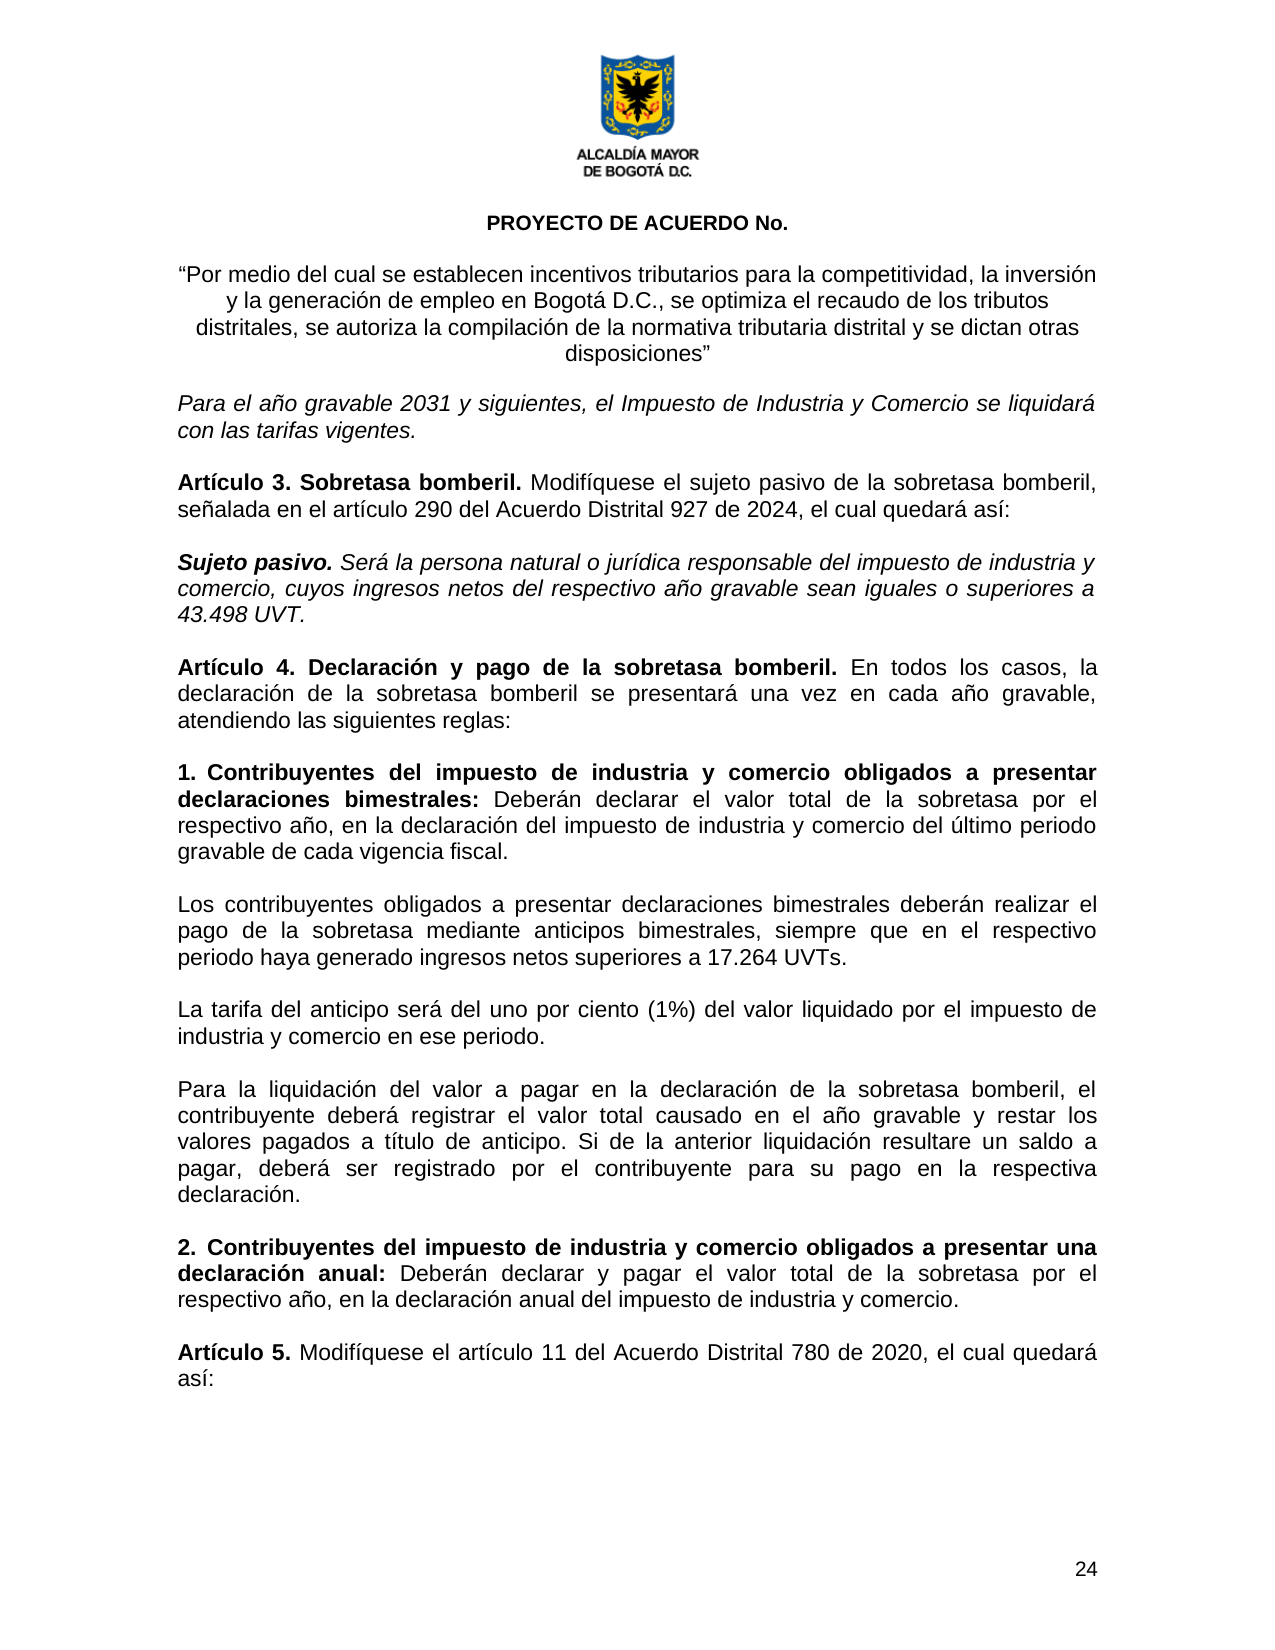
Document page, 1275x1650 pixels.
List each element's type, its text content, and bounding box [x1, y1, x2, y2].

text Los contribuyentes obligados a presentar declaraciones bimestrales deberán realizar el pago de la sobretasa mediante anticipos bimestrales, siempre que en el respectivo periodo haya generado ingresos netos superiores a 17.264 UVTs. [177, 891, 1098, 970]
text La tarifa del anticipo será del uno por ciento (1%) del valor liquidado por el impuesto de industria y comercio en ese periodo. [177, 996, 1098, 1049]
text Artículo 3. Sobretasa bomberil. Modifíquese el sujeto pasivo de la sobretasa bomberil, señalada en el artículo 290 del Acuerdo Distrital 927 de 2024, el cual quedará así: [177, 469, 1098, 522]
text Artículo 4. Declaración y pago de la sobretasa bomberil. En todos los casos, la declaración de la sobretasa bomberil se presentará una vez en cada año gravable, atendiendo las siguientes reglas: [177, 654, 1098, 733]
text Para el año gravable 2031 y siguientes, el Impuesto de Industria y Comercio se liquidará con las tarifas vigentes. [417, 390, 1098, 443]
text Artículo 5. Modifíquese el artículo 11 del Acuerdo Distrital 780 de 2020, el cual quedará así: [177, 1339, 1098, 1392]
list Contribuyentes del impuesto de industria y comercio obligados a presentar una declaración anual: Deberán declarar y pagar el valor total de la sobretasa por el respectivo año, en la declaración anual del impuesto de industria y comercio. [177, 1234, 1098, 1313]
picture [568, 44, 708, 187]
text Sujeto pasivo. Será la persona natural o jurídica responsable del impuesto de industria y comercio, cuyos ingresos netos del respectivo año gravable sean iguales o superiores a 43.498 UVT. [177, 522, 1098, 627]
list Contribuyentes del impuesto de industria y comercio obligados a presentar declaraciones bimestrales: Deberán declarar el valor total de la sobretasa por el respectivo año, en la declaración del impuesto de industria y comercio del último periodo gravable de cada vigencia fiscal. [177, 759, 1098, 865]
text Para la liquidación del valor a pagar en la declaración de la sobretasa bomberil, el contribuyente deberá registrar el valor total causado en el año gravable y restar los valores pagados a título de anticipo. Si de la anterior liquidación resultare un saldo a pagar, deberá ser registrado por el contribuyente para su pago en la respectiva declaración. [177, 1076, 1098, 1207]
